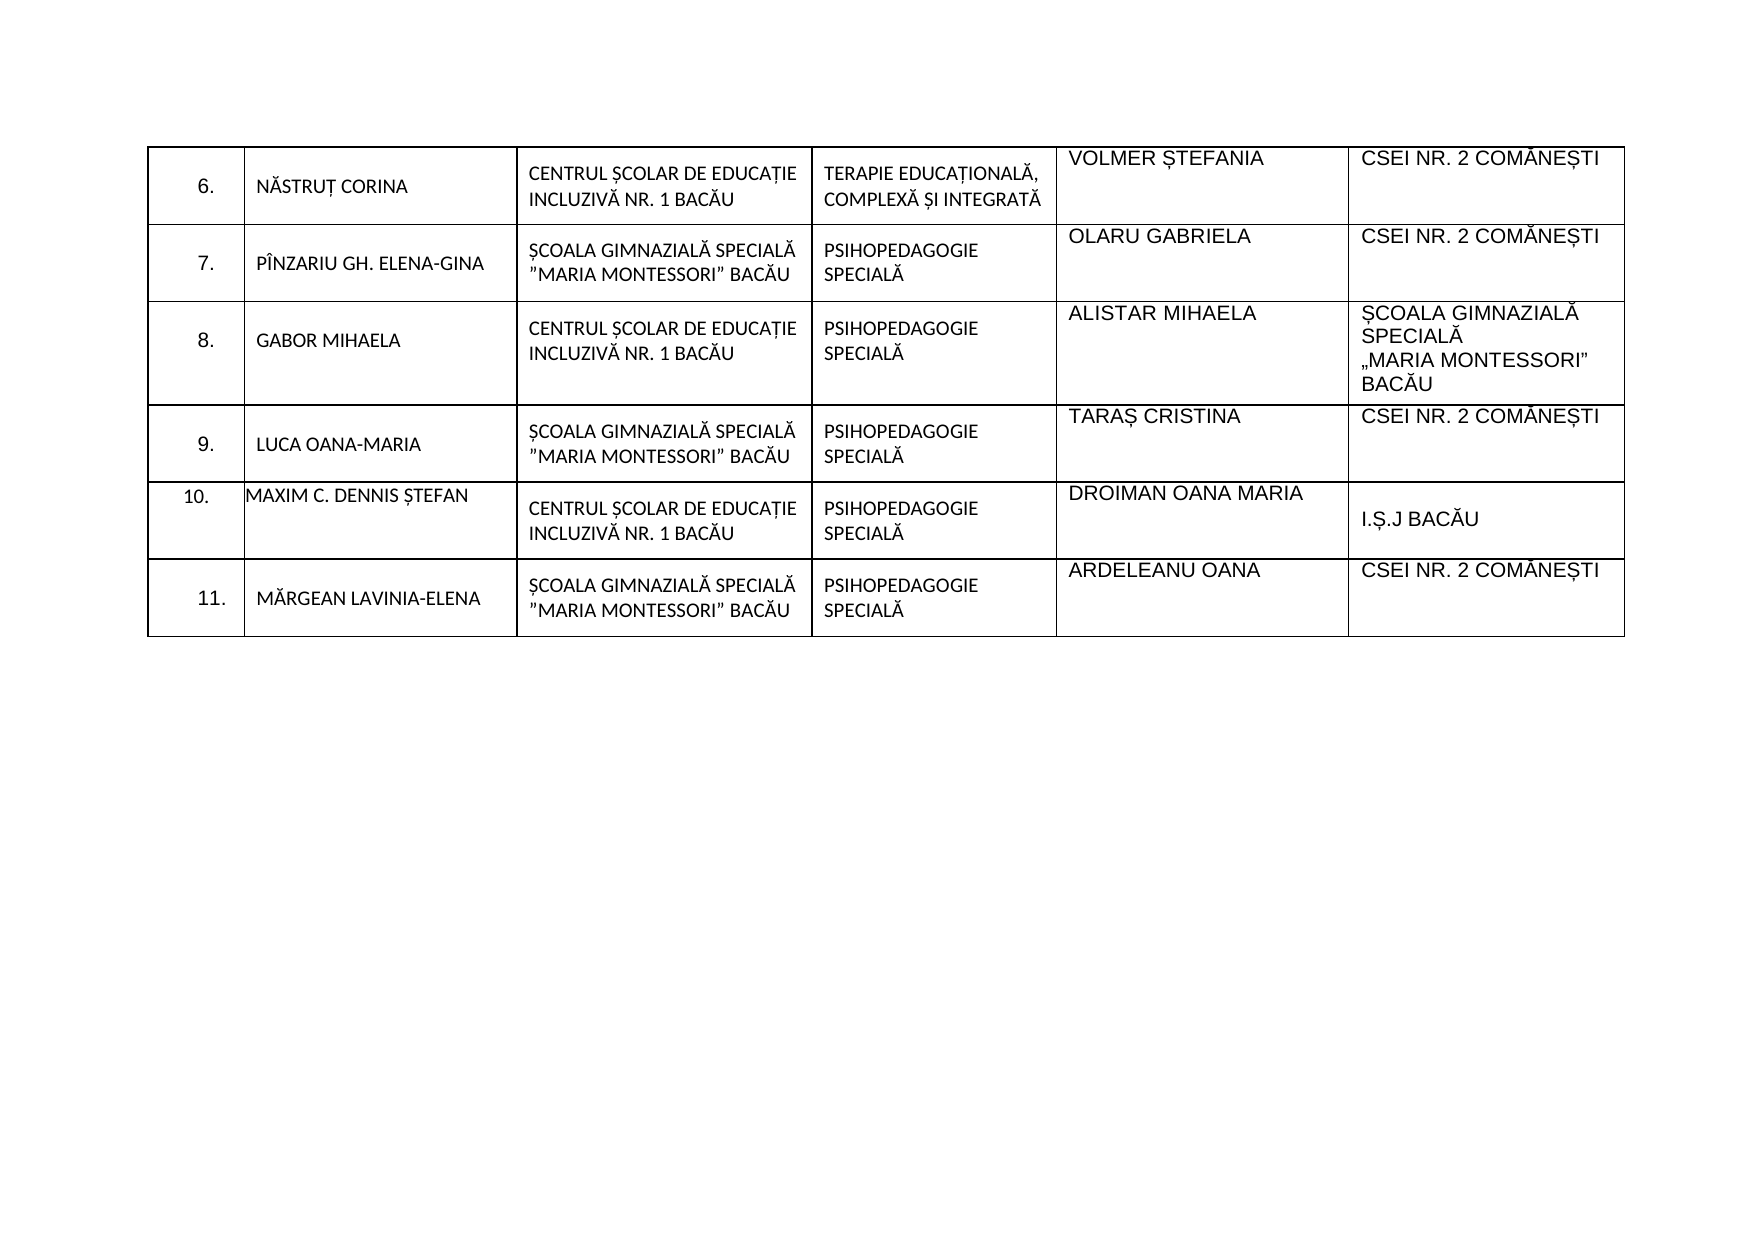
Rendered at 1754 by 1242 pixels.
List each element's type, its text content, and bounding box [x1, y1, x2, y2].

table_cell CENTRUL ȘCOLAR DE EDUCAȚIE INCLUZIVĂ NR. 1 BACĂU [518, 302, 811, 404]
table_header NĂSTRUȚ CORINA [245, 148, 516, 223]
table_cell GABOR MIHAELA [245, 302, 516, 404]
table_cell 7. [149, 225, 244, 301]
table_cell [518, 225, 811, 301]
table_cell 10. [149, 483, 244, 558]
table_header CENTRUL ȘCOLAR DE EDUCAȚIE INCLUZIVĂ NR. 1 BACĂU [518, 148, 811, 223]
table_cell PSIHOPEDAGOGIE SPECIALĂ [813, 483, 1056, 558]
table_cell DROIMAN OANA MARIA [1057, 483, 1348, 558]
table_cell MAXIM C. DENNIS ȘTEFAN [245, 483, 516, 558]
table_header VOLMER ȘTEFANIA [1057, 148, 1348, 223]
table_cell PSIHOPEDAGOGIE SPECIALĂ [813, 225, 1056, 301]
table_cell CSEI NR. 2 COMĂNEȘTI [1349, 560, 1624, 636]
table_header CSEI NR. 2 COMĂNEȘTI [1349, 148, 1624, 223]
table_cell 11. [149, 560, 244, 636]
table_cell PÎNZARIU GH. ELENA-GINA [245, 225, 516, 301]
table_header TERAPIE EDUCAȚIONALĂ, COMPLEXĂ ȘI INTEGRATĂ [813, 148, 1056, 223]
table_cell ȘCOALA GIMNAZIALĂ SPECIALĂ ”MARIA MONTESSORI” BACĂU [518, 406, 811, 481]
table_cell PSIHOPEDAGOGIE SPECIALĂ [813, 302, 1056, 404]
table_cell 8. [149, 302, 244, 404]
table_cell ALISTAR MIHAELA [1057, 302, 1348, 404]
table_cell OLARU GABRIELA [1057, 225, 1348, 301]
table_cell PSIHOPEDAGOGIE SPECIALĂ [813, 560, 1056, 636]
table_cell LUCA OANA-MARIA [245, 406, 516, 481]
table_cell TARAȘ CRISTINA [1057, 406, 1348, 481]
table_cell CSEI NR. 2 COMĂNEȘTI [1349, 225, 1624, 301]
table_cell CSEI NR. 2 COMĂNEȘTI [1349, 406, 1624, 481]
table_cell ARDELEANU OANA [1057, 560, 1348, 636]
table_cell MĂRGEAN LAVINIA-ELENA [245, 560, 516, 636]
table_header 6. [149, 148, 244, 223]
table_cell CENTRUL ȘCOLAR DE EDUCAȚIE INCLUZIVĂ NR. 1 BACĂU [518, 483, 811, 558]
table_cell I.Ș.J BACĂU BACĂU [1349, 483, 1624, 558]
table_cell ȘCOALA GIMNAZIALĂ SPECIALĂ ”MARIA MONTESSORI” BACĂU [518, 560, 811, 636]
table_cell 9. [149, 406, 244, 481]
table_cell ȘCOALA GIMNAZIALĂ SPECIALĂ „MARIA MONTESSORI” BACĂU [1349, 302, 1624, 404]
table_cell PSIHOPEDAGOGIE SPECIALĂ [813, 406, 1056, 481]
